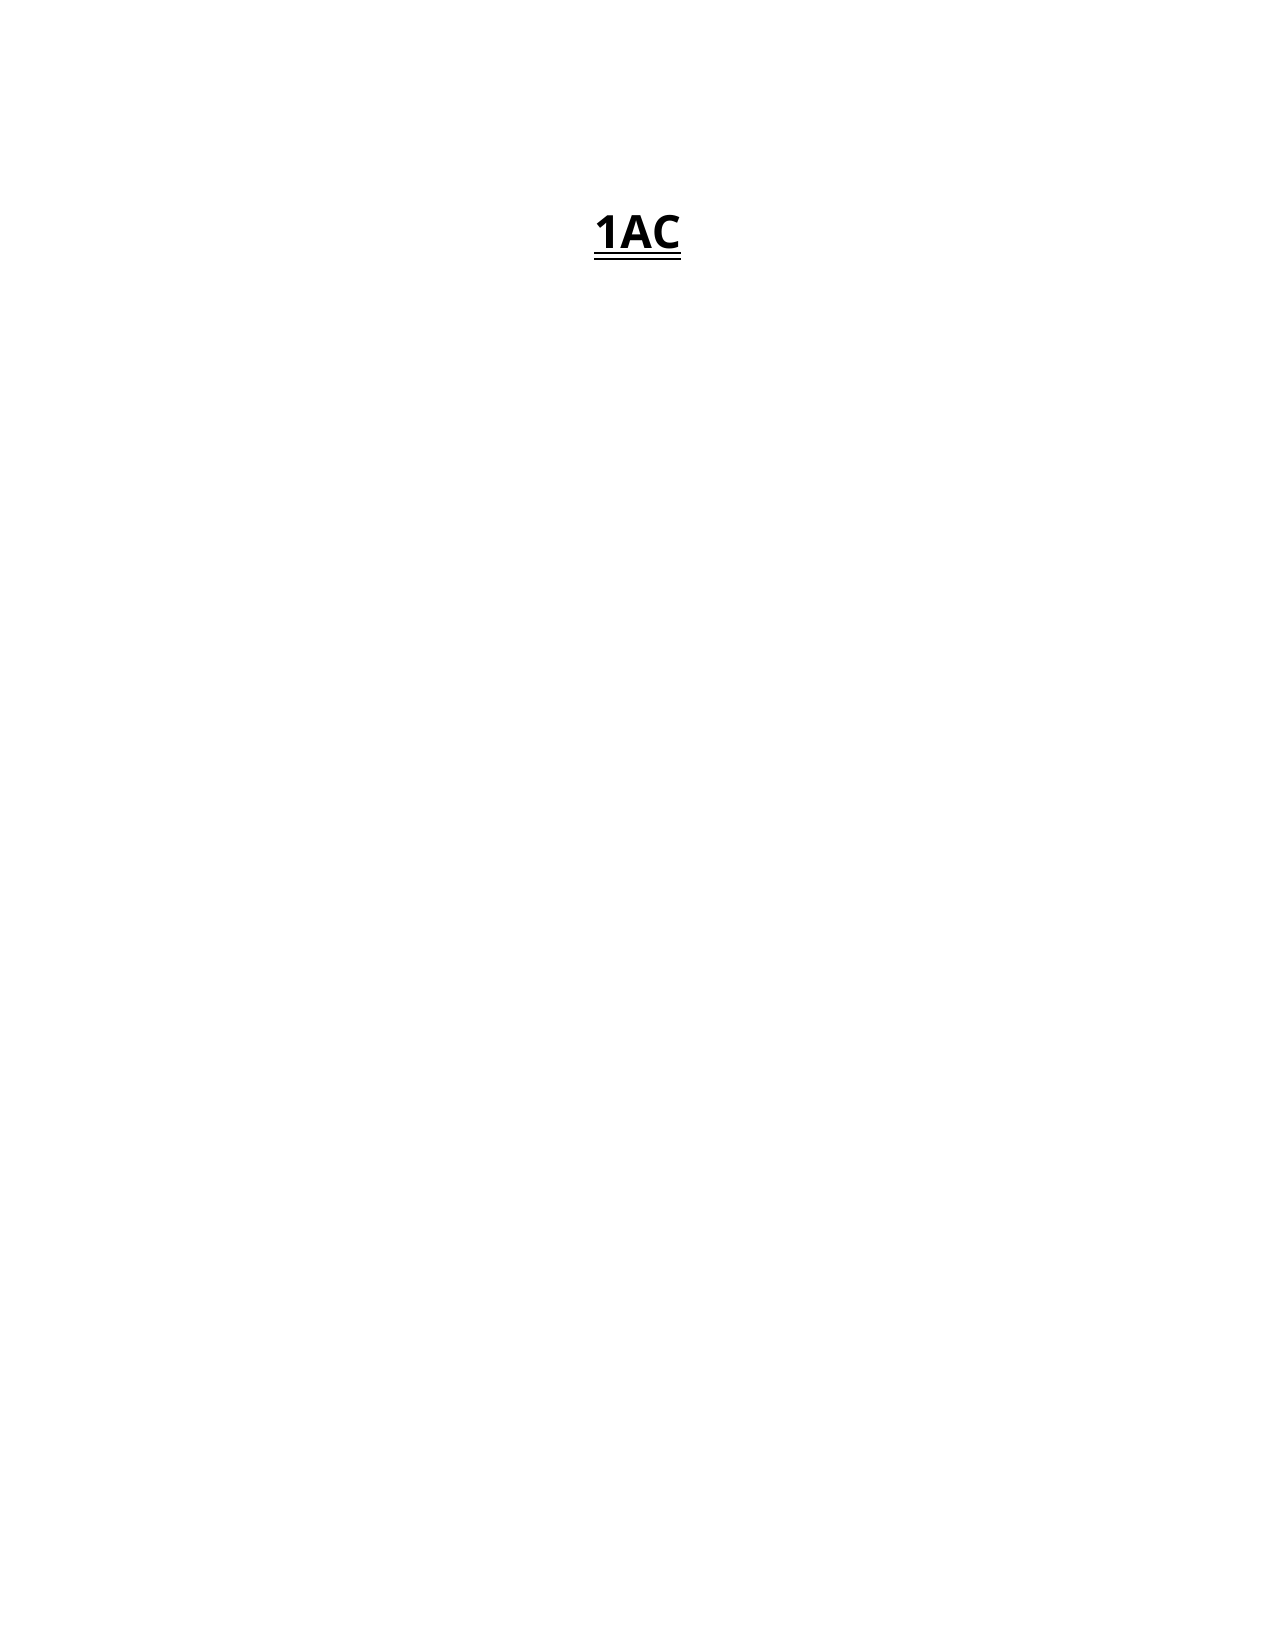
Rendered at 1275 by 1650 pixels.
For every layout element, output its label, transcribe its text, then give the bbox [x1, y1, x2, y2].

subtitle 1AC [187, 200, 1087, 262]
